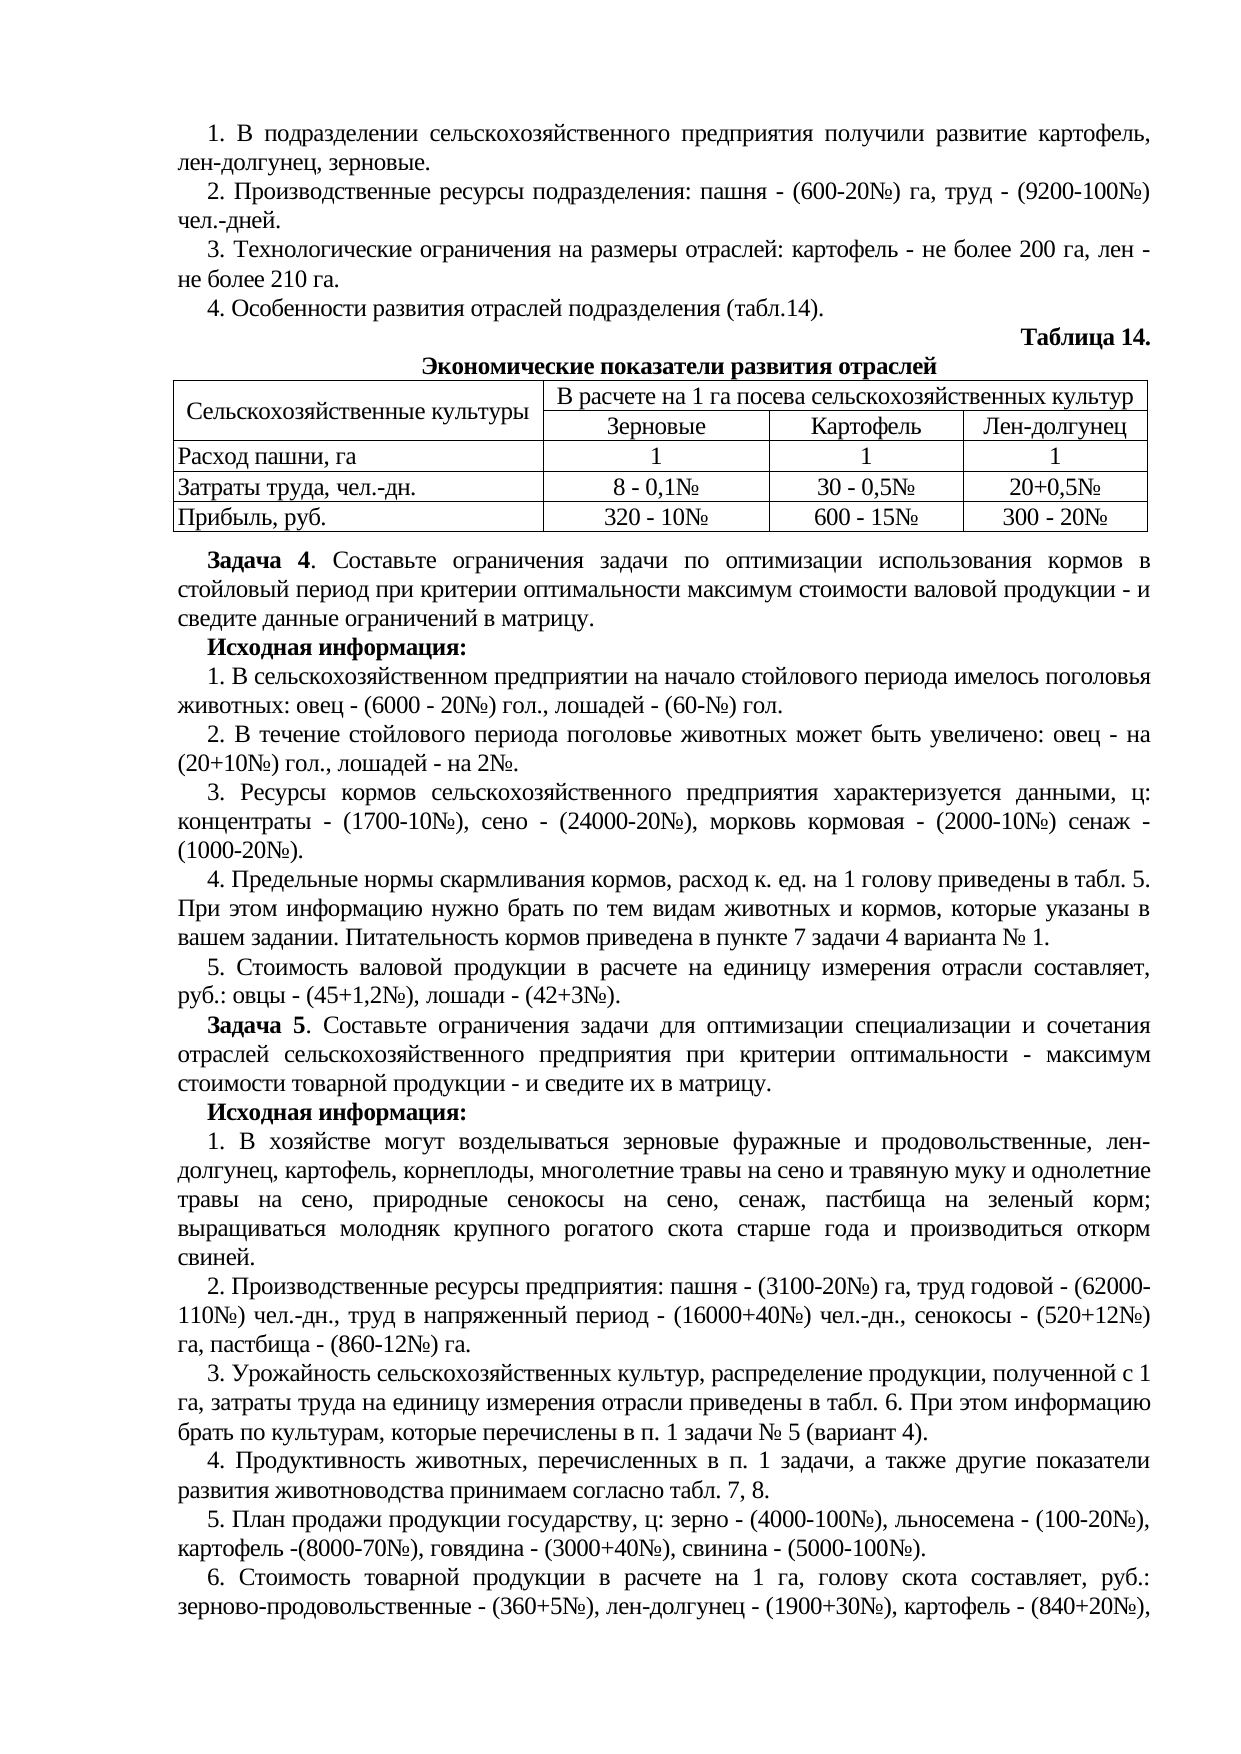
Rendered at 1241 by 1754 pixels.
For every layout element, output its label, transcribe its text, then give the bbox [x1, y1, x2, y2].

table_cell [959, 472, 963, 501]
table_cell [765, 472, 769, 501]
table_cell 1 [770, 441, 963, 471]
text 1. В хозяйстве могут возделываться зерновые фуражные и продовольственные, лен-долгунец, картофель, корнеплоды, многолетние травы на сено и травяную муку и однолетние травы на сено, природные сенокосы на сено, сенаж, пастбища на зеленый корм; выращиваться молодняк крупного рогатого скота старше года и производиться откорм свиней. [177, 1126, 1152, 1271]
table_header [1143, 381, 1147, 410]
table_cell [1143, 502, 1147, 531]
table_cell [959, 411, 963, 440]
text 3. Урожайность сельскохозяйственных культур, распределение продукции, полученной с 1 га, затраты труда на единицу измерения отрасли приведены в табл. 6. При этом информацию брать по культурам, которые перечислены в п. 1 задачи № 5 (вариант 4). [177, 1358, 1152, 1445]
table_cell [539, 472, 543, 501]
text 5. План продажи продукции государству, ц: зерно - (4000-100№), льносемена - (100-20№), картофель -(8000-70№), говядина - (3000+40№), свинина - (5000-100№). [177, 1503, 1152, 1562]
text 5. Стоимость валовой продукции в расчете на единицу измерения отрасли составляет, руб.: овцы - (45+1,2№), лошади - (42+3№). [177, 951, 1152, 1009]
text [177, 1562, 1152, 1620]
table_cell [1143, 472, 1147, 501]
text 4. Особенности развития отраслей подразделения (табл.14). [177, 292, 1152, 322]
table_cell 1 [964, 441, 1147, 471]
text Исходная информация: [177, 1097, 1152, 1126]
text 4. Продуктивность животных, перечисленных в п. 1 задачи, а также другие показатели развития животноводства принимаем согласно табл. 7, 8. [177, 1445, 1152, 1503]
text 4. Предельные нормы скармливания кормов, расход к. ед. на 1 голову приведены в табл. 5. При этом информацию нужно брать по тем видам животных и кормов, которые указаны в вашем задании. Питательность кормов приведена в пункте 7 задачи 4 варианта № 1. [177, 864, 1152, 951]
text Таблица 14. [177, 322, 1152, 351]
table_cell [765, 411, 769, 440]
text Задача 5. Составьте ограничения задачи для оптимизации специализации и сочетания отраслей сельскохозяйственного предприятия при критерии оптимальности - максимум стоимости товарной продукции - и сведите их в матрицу. [177, 1009, 1152, 1097]
text 3. Технологические ограничения на размеры отраслей: картофель - не более 200 га, лен - не более 210 га. [177, 234, 1152, 292]
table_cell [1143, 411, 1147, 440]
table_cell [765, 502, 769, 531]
text 3. Ресурсы кормов сельскохозяйственного предприятия характеризуется данными, ц: концентраты - (1700-10№), сено - (24000-20№), морковь кормовая - (2000-10№) сенаж - (1000-20№). [177, 777, 1152, 864]
text 2. Производственные ресурсы предприятия: пашня - (3100-20№) га, труд годовой - (62000-110№) чел.-дн., труд в напряженный период - (16000+40№) чел.-дн., сенокосы - (520+12№) га, пастбища - (860-12№) га. [177, 1271, 1152, 1358]
table_cell 1 [544, 441, 769, 471]
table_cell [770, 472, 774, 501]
text 2. В течение стойлового периода поголовье животных может быть увеличено: овец - на (20+10№) гол., лошадей - на 2№. [177, 719, 1152, 777]
table_cell Расход пашни, га [174, 441, 543, 471]
text 2. Производственные ресурсы подразделения: пашня - (600-20№) га, труд - (9200-100№) чел.-дней. [177, 176, 1152, 234]
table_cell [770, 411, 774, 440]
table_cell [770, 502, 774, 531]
text 1. В сельскохозяйственном предприятии на начало стойлового периода имелось поголовья животных: овец - (6000 - 20№) гол., лошадей - (60-№) гол. [177, 661, 1152, 719]
subtitle Экономические показатели развития отраслей [177, 351, 1152, 380]
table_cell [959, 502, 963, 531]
table_header Сельскохозяйственные культуры [174, 381, 543, 440]
text Исходная информация: [177, 632, 1152, 661]
text 1. В подразделении сельскохозяйственного предприятия получили развитие картофель, лен-долгунец, зерновые. [177, 118, 1152, 176]
text Задача 4. Составьте ограничения задачи по оптимизации использования кормов в стойловый период при критерии оптимальности максимум стоимости валовой продукции - и сведите данные ограничений в матрицу. [177, 544, 1152, 632]
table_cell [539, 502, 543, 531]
